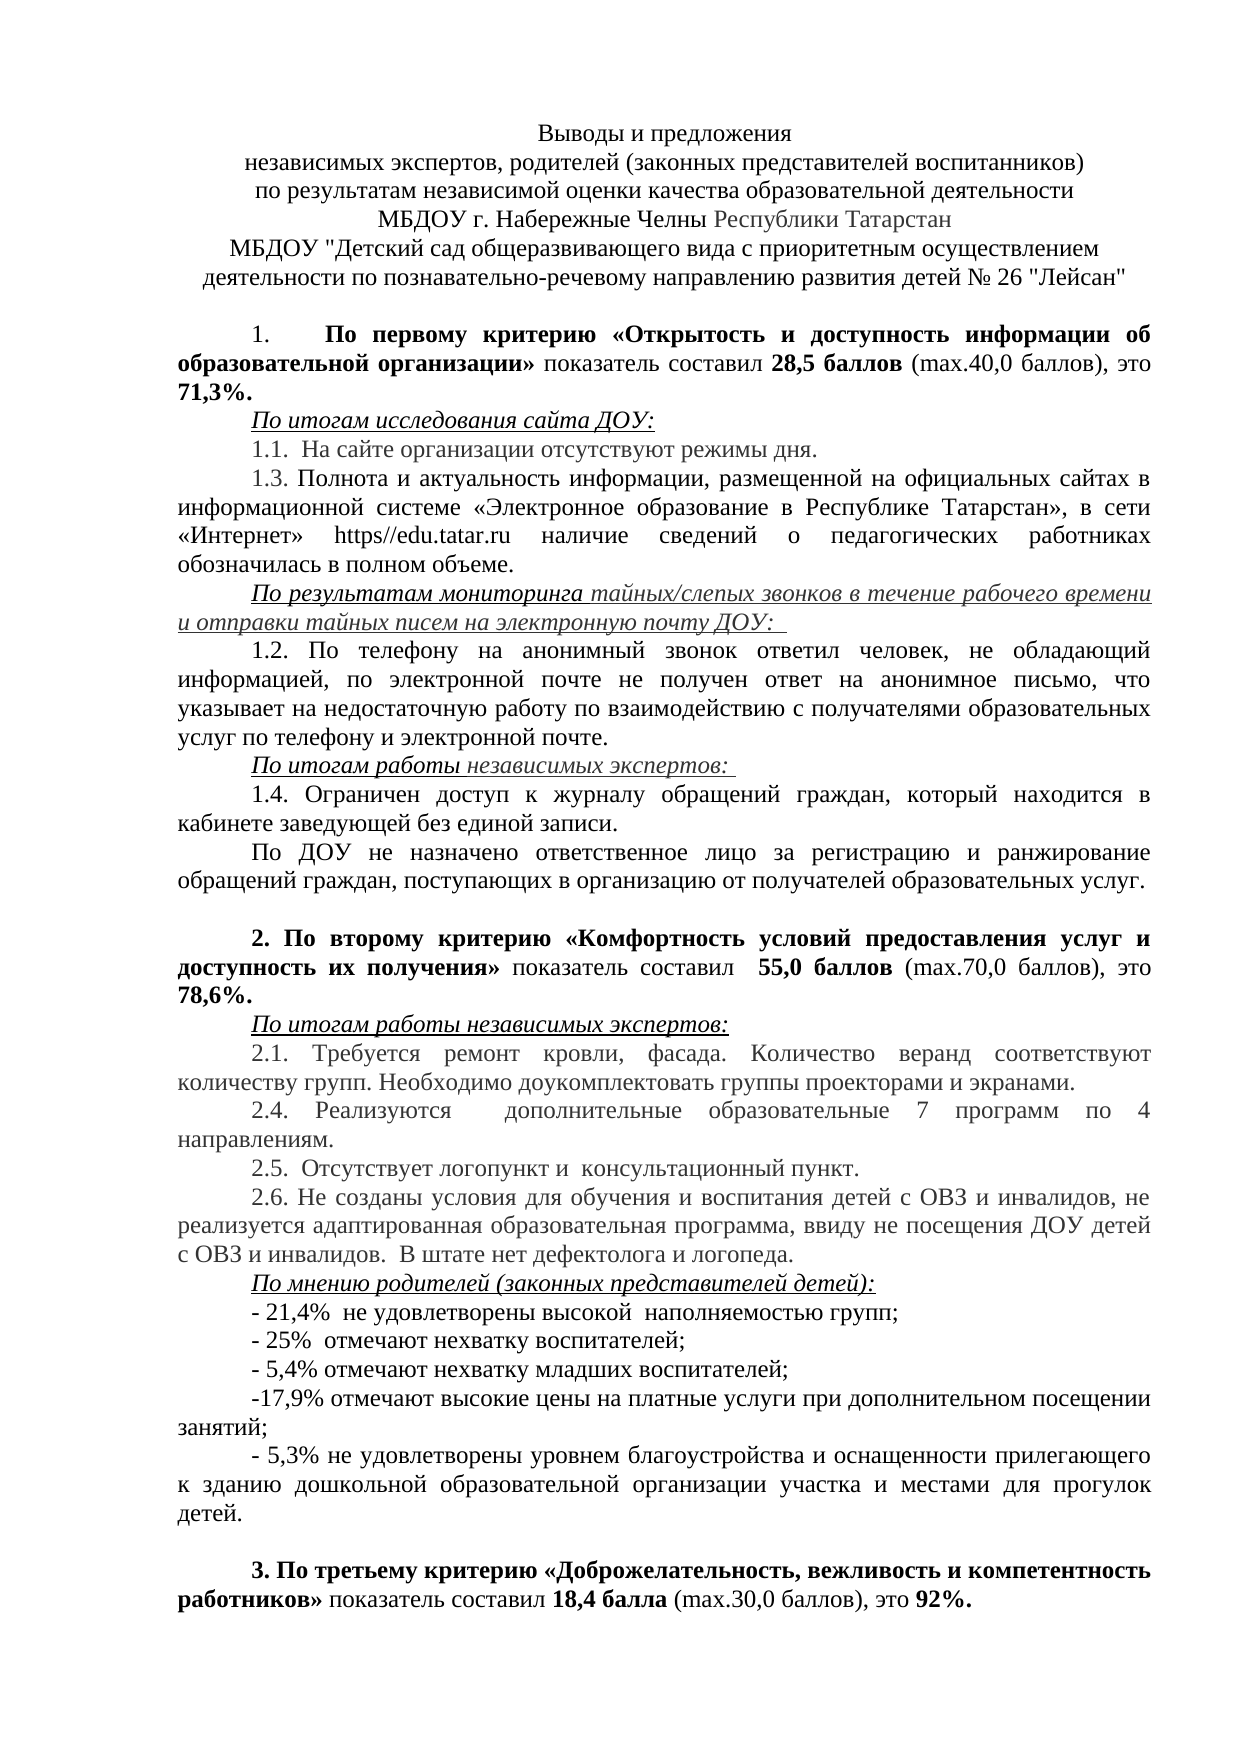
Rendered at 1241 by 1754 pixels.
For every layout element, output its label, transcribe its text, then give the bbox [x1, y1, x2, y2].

list По мнению родителей (законных представителей детей): [177, 1268, 1152, 1297]
list По итогам работы независимых экспертов: [177, 1009, 1152, 1038]
list По итогам работы независимых экспертов: [177, 751, 1152, 779]
list 1.1. На сайте организации отсутствуют режимы дня. [177, 434, 1152, 463]
list 2. По второму критерию «Комфортность условий предоставления услуг и доступность их получения» показатель составил 55,0 баллов (max.70,0 баллов), это 78,6%. [177, 923, 1152, 1009]
list По ДОУ не назначено ответственное лицо за регистрацию и ранжирование обращений граждан, поступающих в организацию от получателей образовательных услуг. [177, 837, 1152, 894]
text Выводы и предложения [177, 118, 1152, 147]
text 2.6. Не созданы условия для обучения и воспитания детей с ОВЗ и инвалидов, не реализуется адаптированная образовательная программа, ввиду не посещения ДОУ детей с ОВЗ и инвалидов. В штате нет дефектолога и логопеда. [177, 1182, 1152, 1268]
text - 5,3% не удовлетворены уровнем благоустройства и оснащенности прилегающего к зданию дошкольной образовательной организации участка и местами для прогулок детей. [177, 1441, 1152, 1527]
text МБДОУ "Детский сад общеразвивающего вида с приоритетным осуществлением деятельности по познавательно-речевому направлению развития детей № 26 "Лейсан" [177, 233, 1152, 291]
list 2.4. Реализуются дополнительные образовательные 7 программ по 4 направлениям. [177, 1096, 1152, 1153]
list По результатам мониторинга тайных/слепых звонков в течение рабочего времени и отправки тайных писем на электронную почту ДОУ: [177, 578, 1152, 636]
text 3. По третьему критерию «Доброжелательность, вежливость и компетентность работников» показатель составил 18,4 балла (max.30,0 баллов), это 92%. [177, 1556, 1152, 1613]
list 1.4. Ограничен доступ к журналу обращений граждан, который находится в кабинете заведующей без единой записи. [177, 779, 1152, 837]
text МБДОУ г. Набережные Челны Республики Татарстан [177, 204, 1152, 233]
text -17,9% отмечают высокие цены на платные услуги при дополнительном посещении занятий; [177, 1383, 1152, 1441]
list По итогам исследования сайта ДОУ: [177, 406, 1152, 434]
list 2.5. Отсутствует логопункт и консультационный пункт. [177, 1153, 1152, 1182]
text - 25% отмечают нехватку воспитателей; [177, 1326, 1152, 1354]
list 2.1. Требуется ремонт кровли, фасада. Количество веранд соответствуют количеству групп. Необходимо доукомплектовать группы проекторами и экранами. [177, 1038, 1152, 1096]
list По первому критерию «Открытость и доступность информации об образовательной организации» показатель составил 28,5 баллов (max.40,0 баллов), это 71,3%. [177, 319, 1152, 406]
list 1.3. Полнота и актуальность информации, размещенной на официальных сайтах в информационной системе «Электронное образование в Республике Татарстан», в сети «Интернет» https//edu.tatar.ru наличие сведений о педагогических работниках обозначилась в полном объеме. [177, 463, 1152, 578]
text независимых экспертов, родителей (законных представителей воспитанников) [177, 147, 1152, 176]
text - 5,4% отмечают нехватку младших воспитателей; [177, 1354, 1152, 1383]
list 1.2. По телефону на анонимный звонок ответил человек, не обладающий информацией, по электронной почте не получен ответ на анонимное письмо, что указывает на недостаточную работу по взаимодействию с получателями образовательных услуг по телефону и электронной почте. [177, 636, 1152, 751]
text по результатам независимой оценки качества образовательной деятельности [177, 176, 1152, 204]
text - 21,4% не удовлетворены высокой наполняемостью групп; [177, 1297, 1152, 1326]
